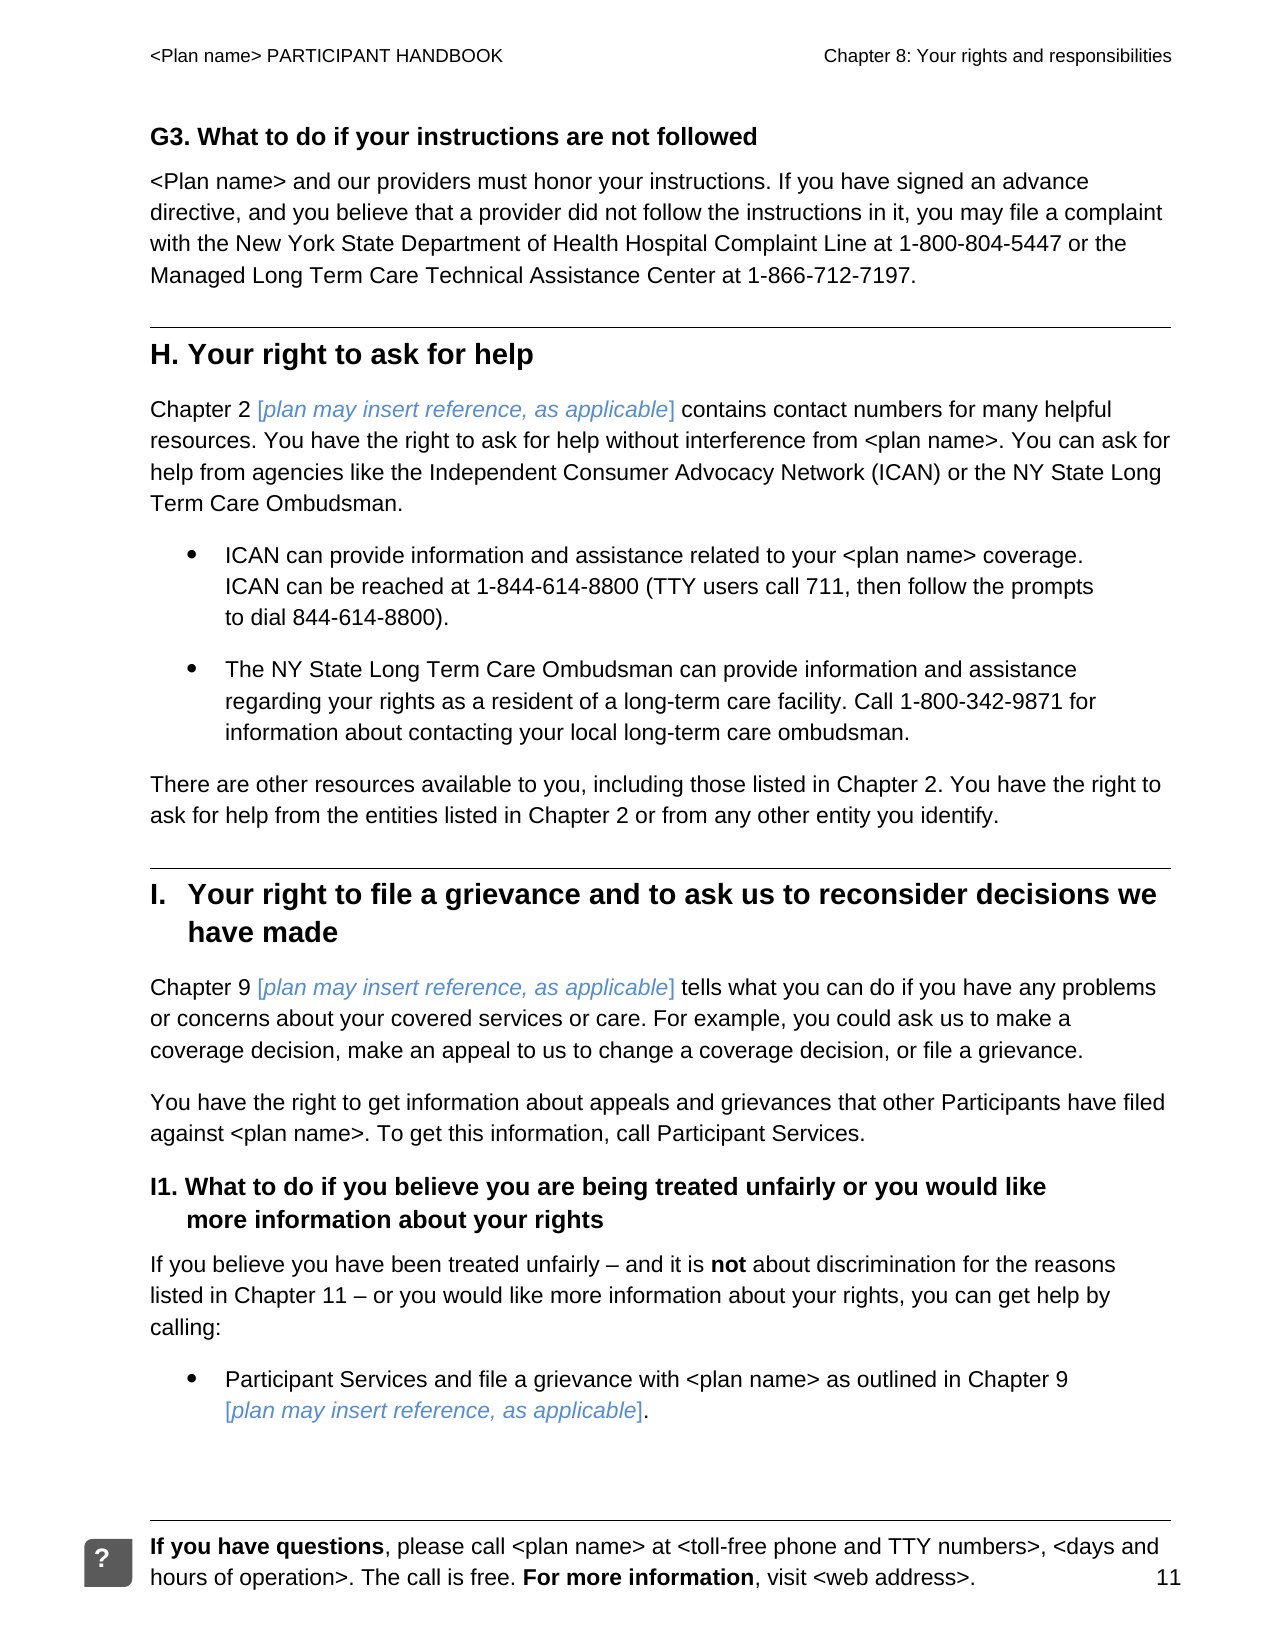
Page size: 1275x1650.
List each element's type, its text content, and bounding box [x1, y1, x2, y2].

text There are other resources available to you, including those listed in Chapter 2. You have the right to ask for help from the entities listed in Chapter 2 or from any other entity you identify. [150, 767, 1171, 830]
list ICAN can provide information and assistance related to your <plan name> coverage. ICAN can be reached at 1-844-614-8800 (TTY users call 711, then follow the prompts to dial 844-614-8800). [187, 538, 1096, 632]
list Participant Services and file a grievance with <plan name> as outlined in Chapter 9 [plan may insert reference, as applicable]. [187, 1362, 1096, 1425]
text You have the right to get information about appeals and grievances that other Participants have filed against <plan name>. To get this information, call Participant Services. [150, 1085, 1171, 1148]
list The NY State Long Term Care Ombudsman can provide information and assistance regarding your rights as a resident of a long-term care facility. Call 1-800-342-9871 for information about contacting your local long-term care ombudsman. [187, 653, 1096, 747]
text If you believe you have been treated unfairly – and it is not about discrimination for the reasons listed in Chapter 11 – or you would like more information about your rights, you can get help by calling: [150, 1248, 1171, 1341]
subtitle G3. What to do if your instructions are not followed [150, 118, 1096, 152]
subtitle Your right to file a grievance and to ask us to reconsider decisions we have made [150, 869, 1171, 950]
text Chapter 2 [plan may insert reference, as applicable] contains contact numbers for many helpful resources. You have the right to ask for help without interference from <plan name>. You can ask for help from agencies like the Independent Consumer Advocacy Network (ICAN) or the NY State Long Term Care Ombudsman. [150, 392, 1171, 517]
subtitle Your right to ask for help [150, 328, 1171, 372]
text <Plan name> and our providers must honor your instructions. If you have signed an advance directive, and you believe that a provider did not follow the instructions in it, you may file a complaint with the New York State Department of Health Hospital Complaint Line at 1-800-804-5447 or the Managed Long Term Care Technical Assistance Center at 1-866-712-7197. [150, 164, 1171, 289]
subtitle I1. What to do if you believe you are being treated unfairly or you would like more information about your rights [150, 1168, 1096, 1235]
text Chapter 9 [plan may insert reference, as applicable] tells what you can do if you have any problems or concerns about your covered services or care. For example, you could ask us to make a coverage decision, make an appeal to us to change a coverage decision, or file a grievance. [150, 971, 1171, 1064]
